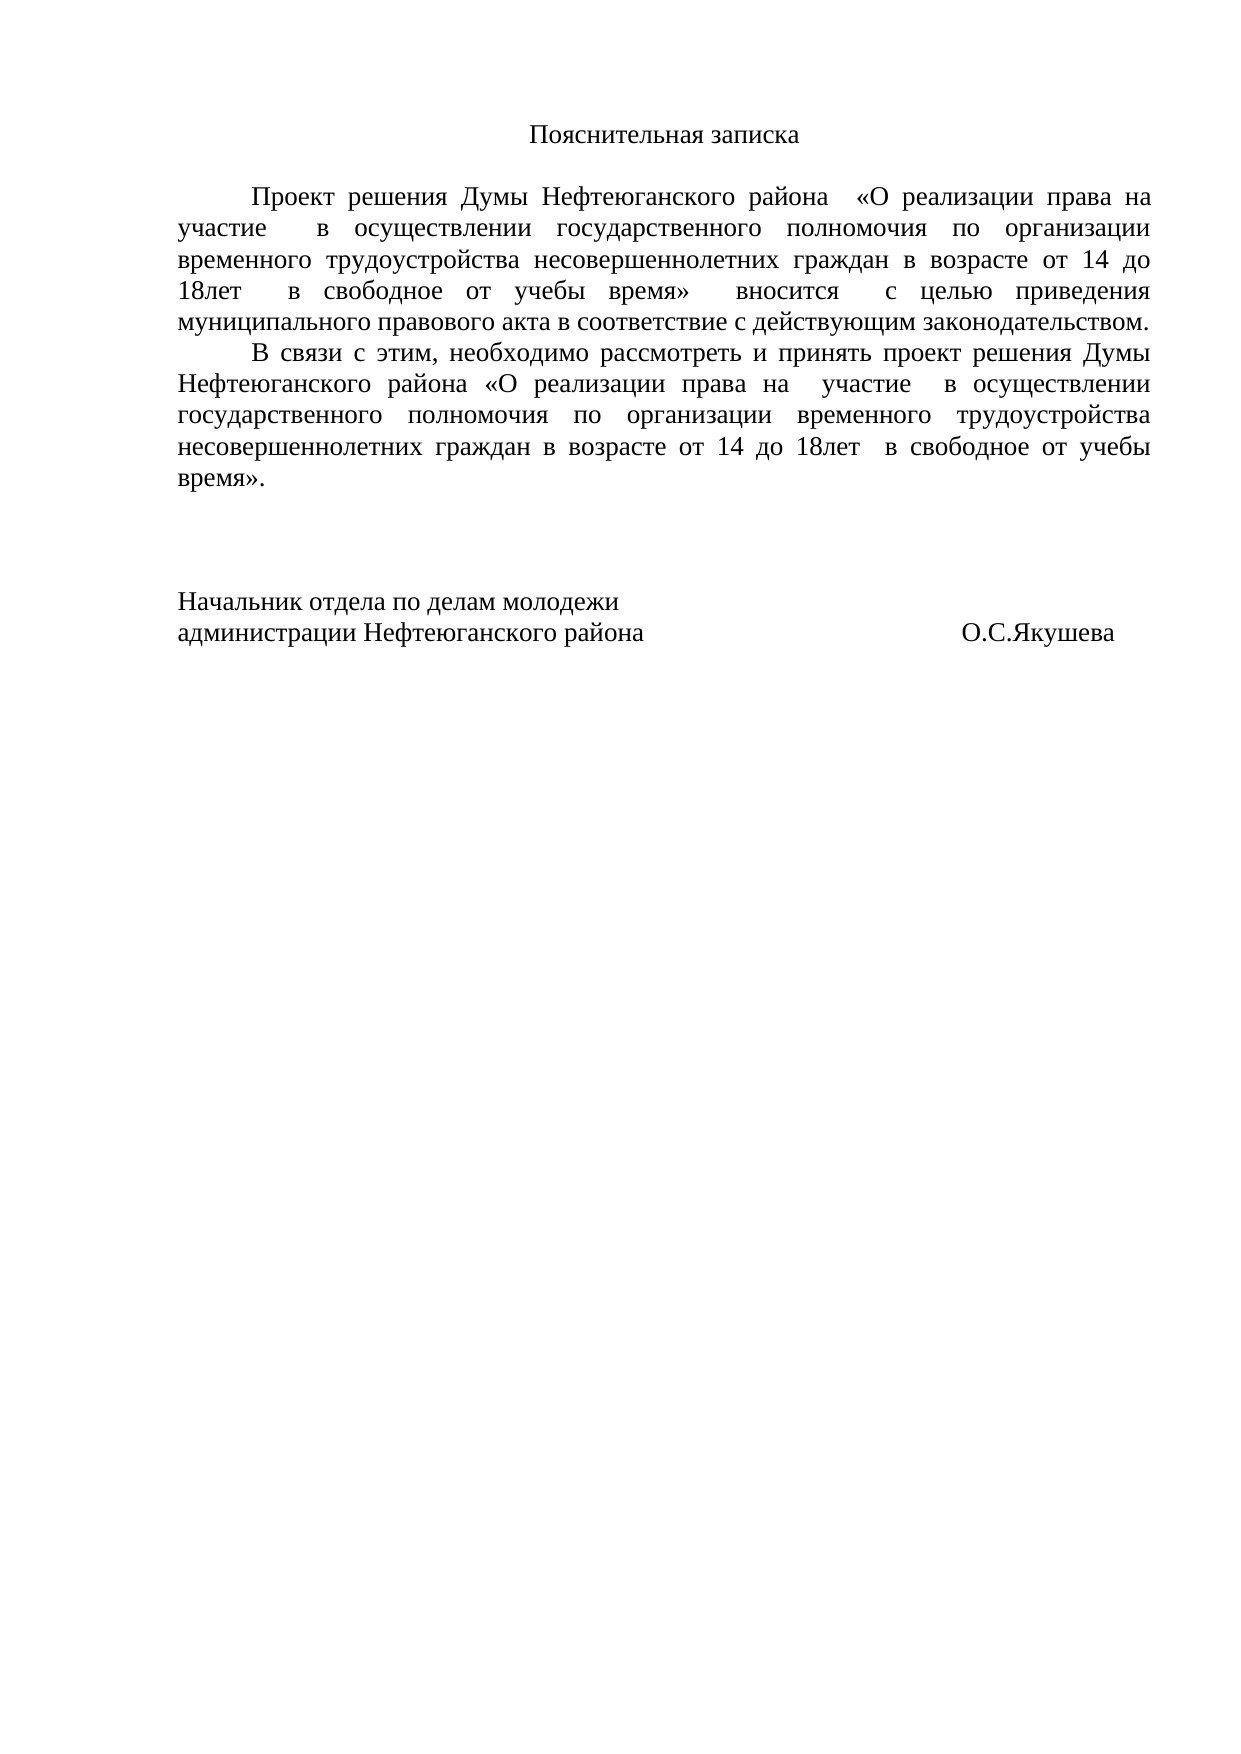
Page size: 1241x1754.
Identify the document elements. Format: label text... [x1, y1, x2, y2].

text Пояснительная записка [177, 118, 1152, 149]
text Проект решения Думы Нефтеюганского района «О реализации права на участие в осуществлении государственного полномочия по организации временного трудоустройства несовершеннолетних граждан в возрасте от 14 до 18лет в свободное от учебы время» вносится с целью приведения муниципального правового акта в соответствие с действующим законодательством. [177, 180, 1152, 336]
text администрации Нефтеюганского района О.С.Якушева [177, 616, 1152, 648]
text В связи с этим, необходимо рассмотреть и принять проект решения Думы Нефтеюганского района «О реализации права на участие в осуществлении государственного полномочия по организации временного трудоустройства несовершеннолетних граждан в возрасте от 14 до 18лет в свободное от учебы время». [177, 336, 1152, 492]
text Начальник отдела по делам молодежи [177, 585, 1152, 616]
